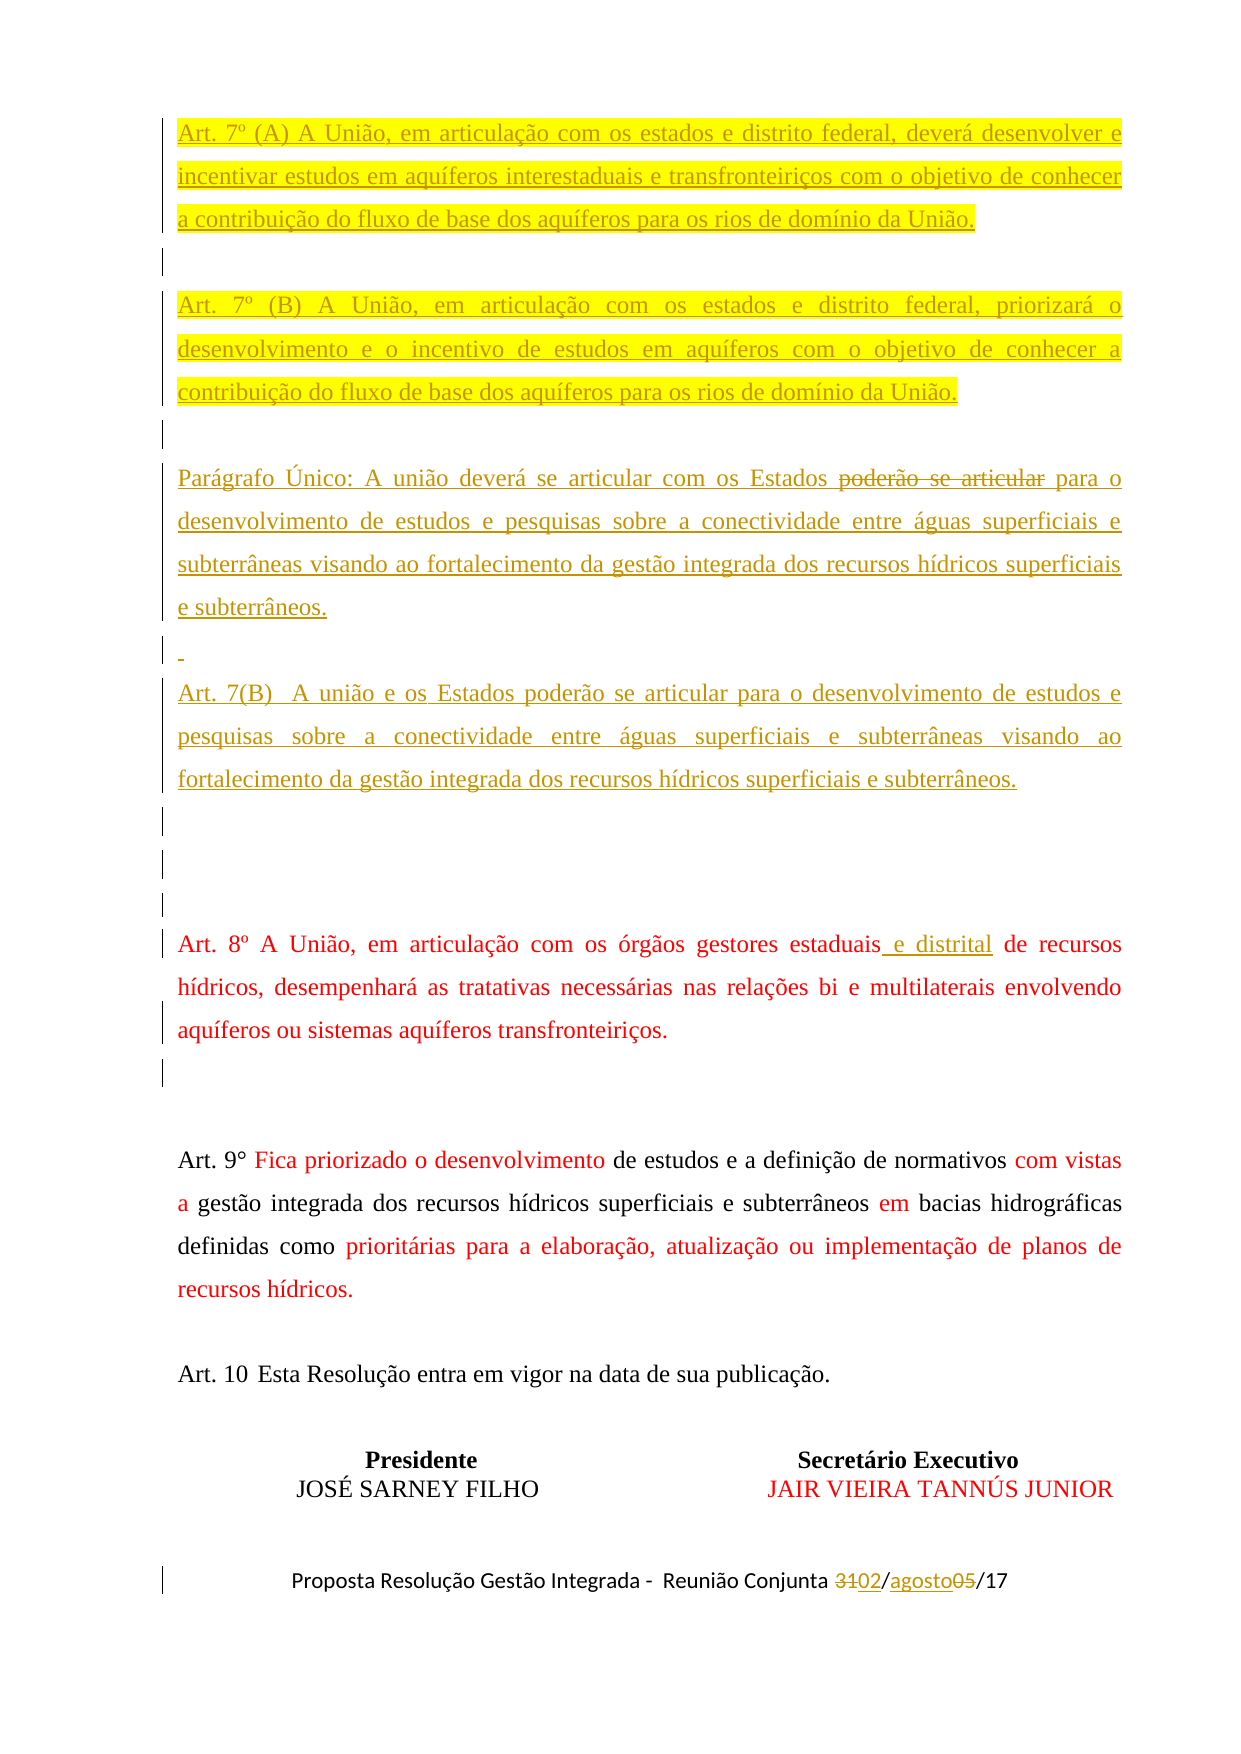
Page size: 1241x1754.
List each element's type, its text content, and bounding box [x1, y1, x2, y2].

table_header Presidente [177, 1445, 665, 1474]
text Art. 9° Fica priorizado o desenvolvimento de estudos e a definição de normativos com vistas a gestão integrada dos recursos hídricos superficiais e subterrâneos em bacias hidrográficas definidas como prioritárias para a elaboração, atualização ou implementação de planos de recursos hídricos. [177, 1145, 1122, 1303]
text JOSÉ SARNEY FILHO JAIR VIEIRA TANNÚS JUNIOR [177, 1474, 1122, 1502]
table_header Secretário Executivo [665, 1445, 1151, 1474]
text Art. 8º A União, em articulação com os órgãos gestores estaduais de recursos hídricos, desempenhará as tratativas necessárias nas relações bi e multilaterais envolvendo aquíferos ou sistemas aquíferos transfronteiriços. [177, 929, 1122, 1044]
text Art. 10 Esta Resolução entra em vigor na data de sua publicação. [177, 1359, 1122, 1387]
